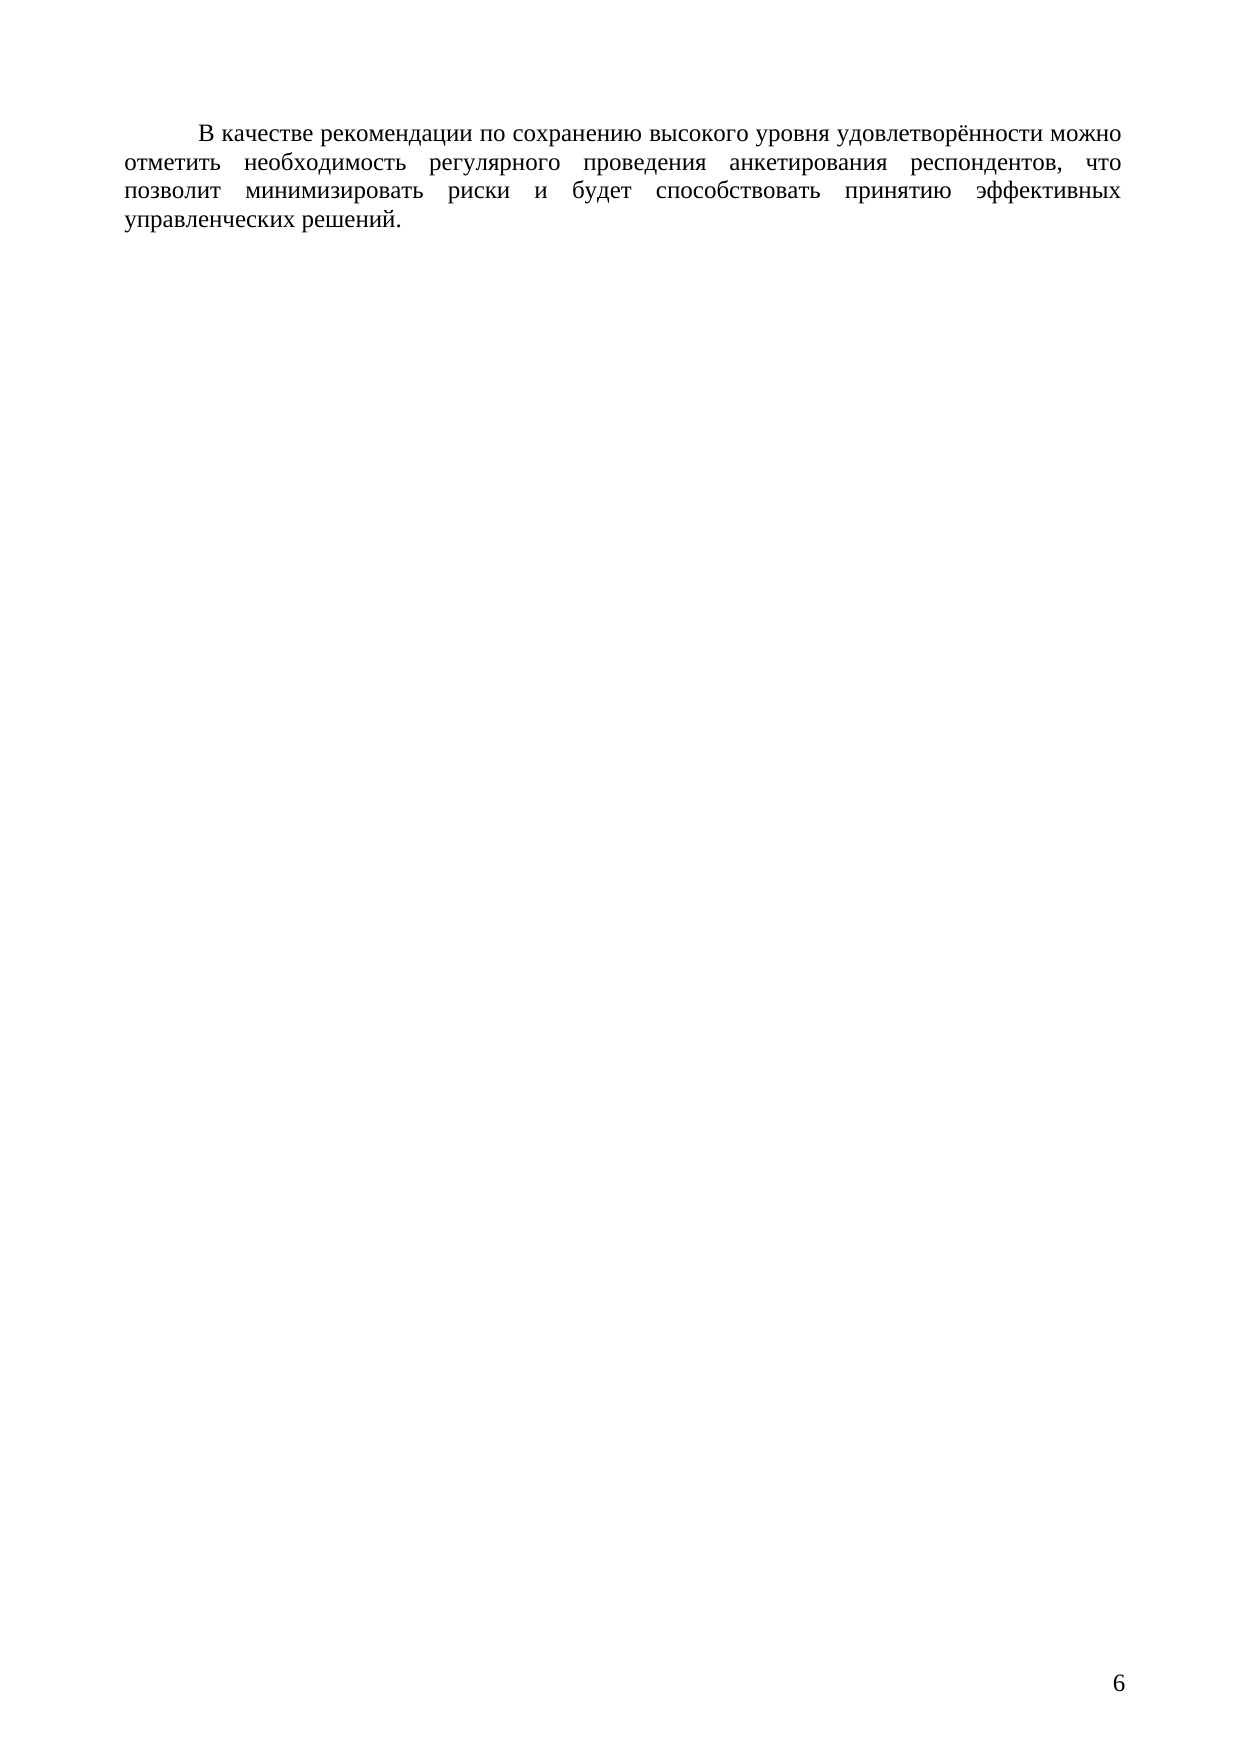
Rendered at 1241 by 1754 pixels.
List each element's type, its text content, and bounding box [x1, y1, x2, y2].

text В качестве рекомендации по сохранению высокого уровня удовлетворённости можно отметить необходимость регулярного проведения анкетирования респондентов, что позволит минимизировать риски и будет способствовать принятию эффективных управленческих решений. [124, 118, 1122, 233]
